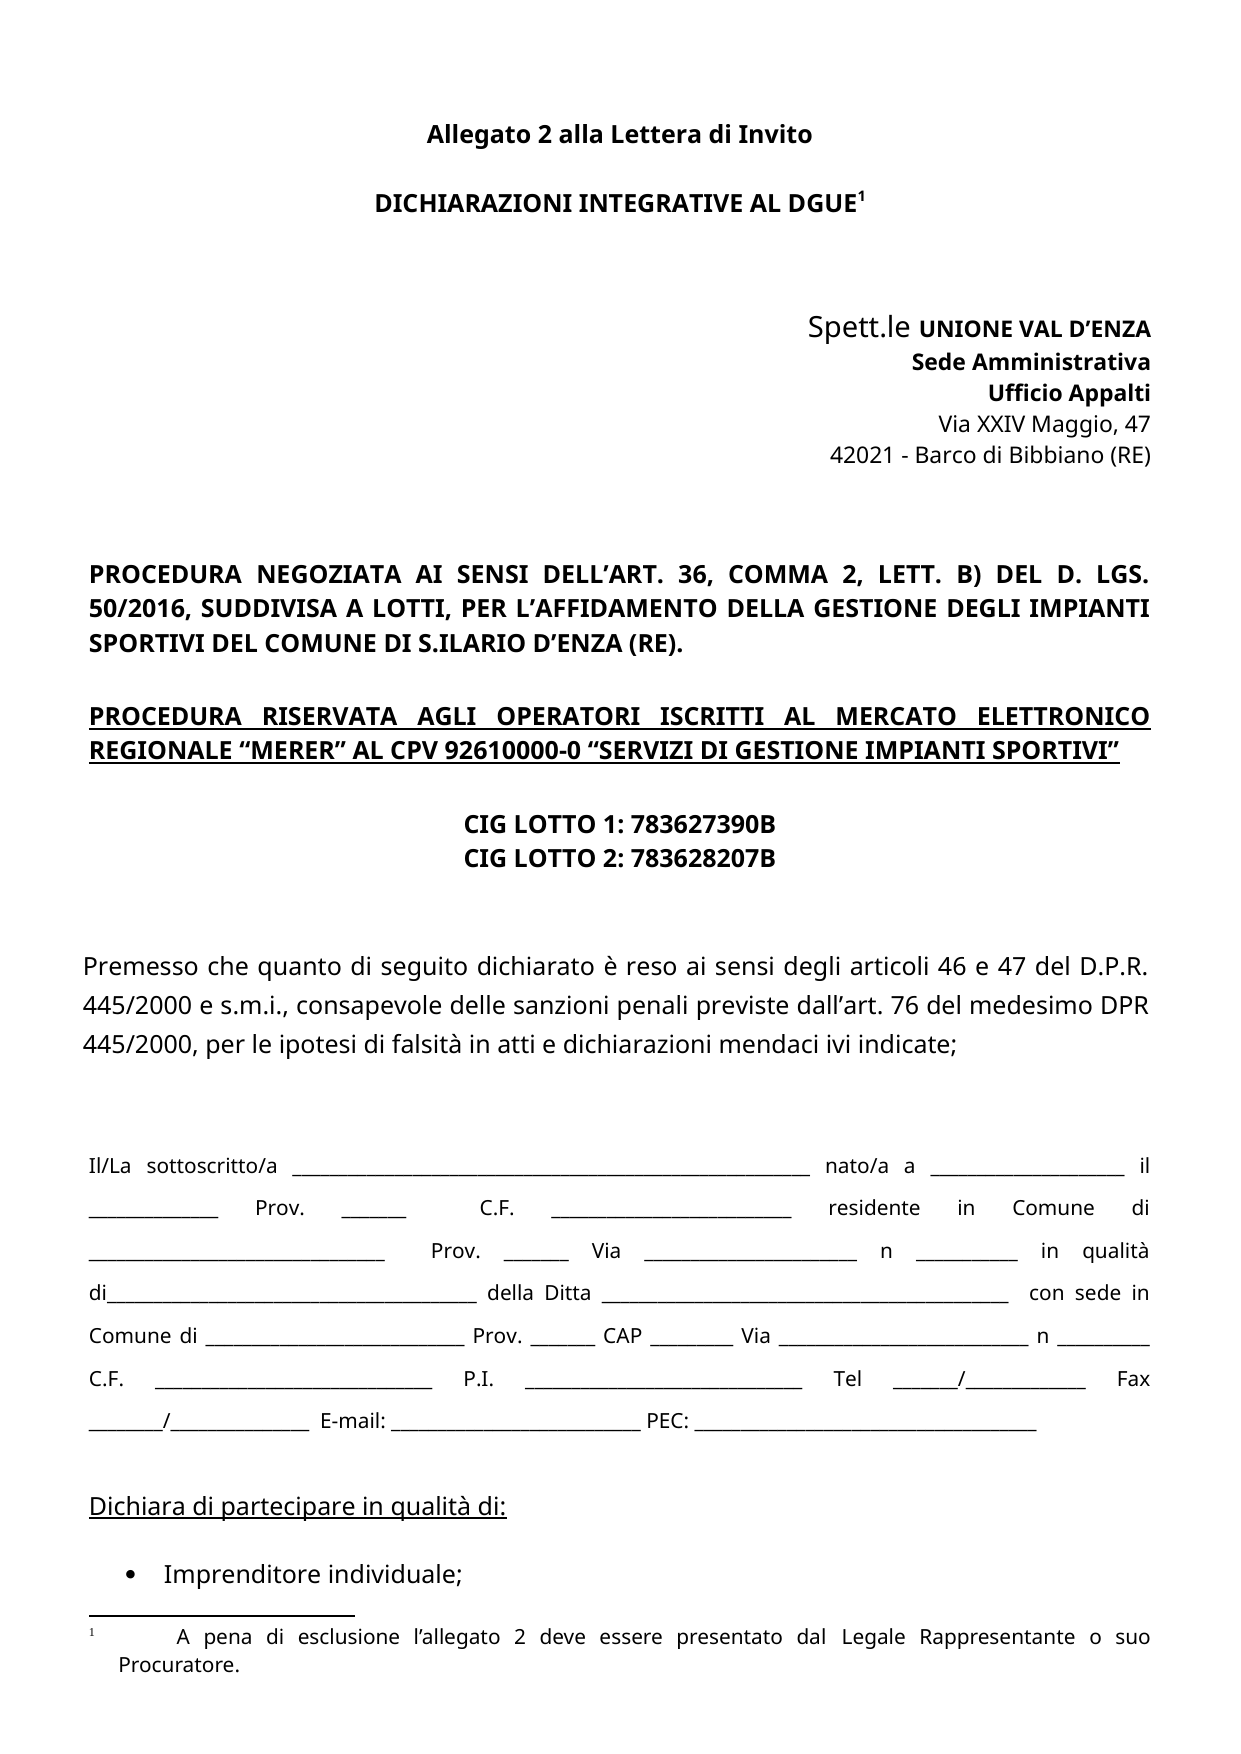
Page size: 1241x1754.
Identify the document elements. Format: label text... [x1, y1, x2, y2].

text DICHIARAZIONI INTEGRATIVE AL DGUE [89, 185, 1151, 219]
text 42021 - Barco di Bibbiano (RE) [126, 439, 1151, 471]
text PROCEDURA RISERVATA AGLI OPERATORI ISCRITTI AL MERCATO ELETTRONICO REGIONALE “MERER” AL CPV 92610000-0 “SERVIZI DI GESTIONE IMPIANTI SPORTIVI” [89, 699, 1151, 728]
text Premesso che quanto di seguito dichiarato è reso ai sensi degli articoli 46 e 47 del D.P.R. 445/2000 e s.m.i., consapevole delle sanzioni penali previste dall’art. 76 del medesimo DPR 445/2000, per le ipotesi di falsità in atti e dichiarazioni mendaci ivi indicate; [83, 948, 1151, 1061]
text Ufficio Appalti [126, 377, 1151, 408]
text Il/La sottoscritto/a ________________________________________________________ nato/a a _____________________ il ______________ Prov. _______ C.F. __________________________ residente in Comune di ________________________________ Prov. _______ Via _______________________ n ___________ in qualità di________________________________________ della Ditta ____________________________________________ con sede in Comune di ____________________________ Prov. _______ CAP _________ Via ___________________________ n __________ C.F. ______________________________ P.I. ______________________________ Tel _______/_____________ Fax ________/_______________ E-mail: ___________________________ PEC: _____________________________________ [89, 1151, 1151, 1435]
text PROCEDURA NEGOZIATA AI SENSI DELL’ART. 36, COMMA 2, LETT. B) DEL D. LGS. 50/2016, SUDDIVISA A LOTTI, PER L’AFFIDAMENTO DELLA GESTIONE DEGLI IMPIANTI SPORTIVI DEL COMUNE DI S.ILARIO D’ENZA (RE). [89, 557, 1151, 659]
text CIG LOTTO 1: 783627390B [89, 807, 1151, 841]
list Imprenditore individuale; [126, 1556, 1151, 1590]
text Via XXIV Maggio, 47 [126, 408, 1151, 439]
text CIG LOTTO 2: 783628207B [89, 841, 1151, 875]
text PROCEDURA RISERVATA AGLI OPERATORI ISCRITTI AL MERCATO ELETTRONICO REGIONALE “MERER” AL CPV 92610000-0 “SERVIZI DI GESTIONE IMPIANTI SPORTIVI” [89, 730, 1151, 767]
text Allegato 2 alla Lettera di Invito [89, 117, 1151, 151]
text Dichiara di partecipare in qualità di: [89, 1488, 1151, 1522]
text Spett.le UNIONE VAL D’ENZA [126, 306, 1151, 346]
text Sede Amministrativa [126, 346, 1151, 377]
